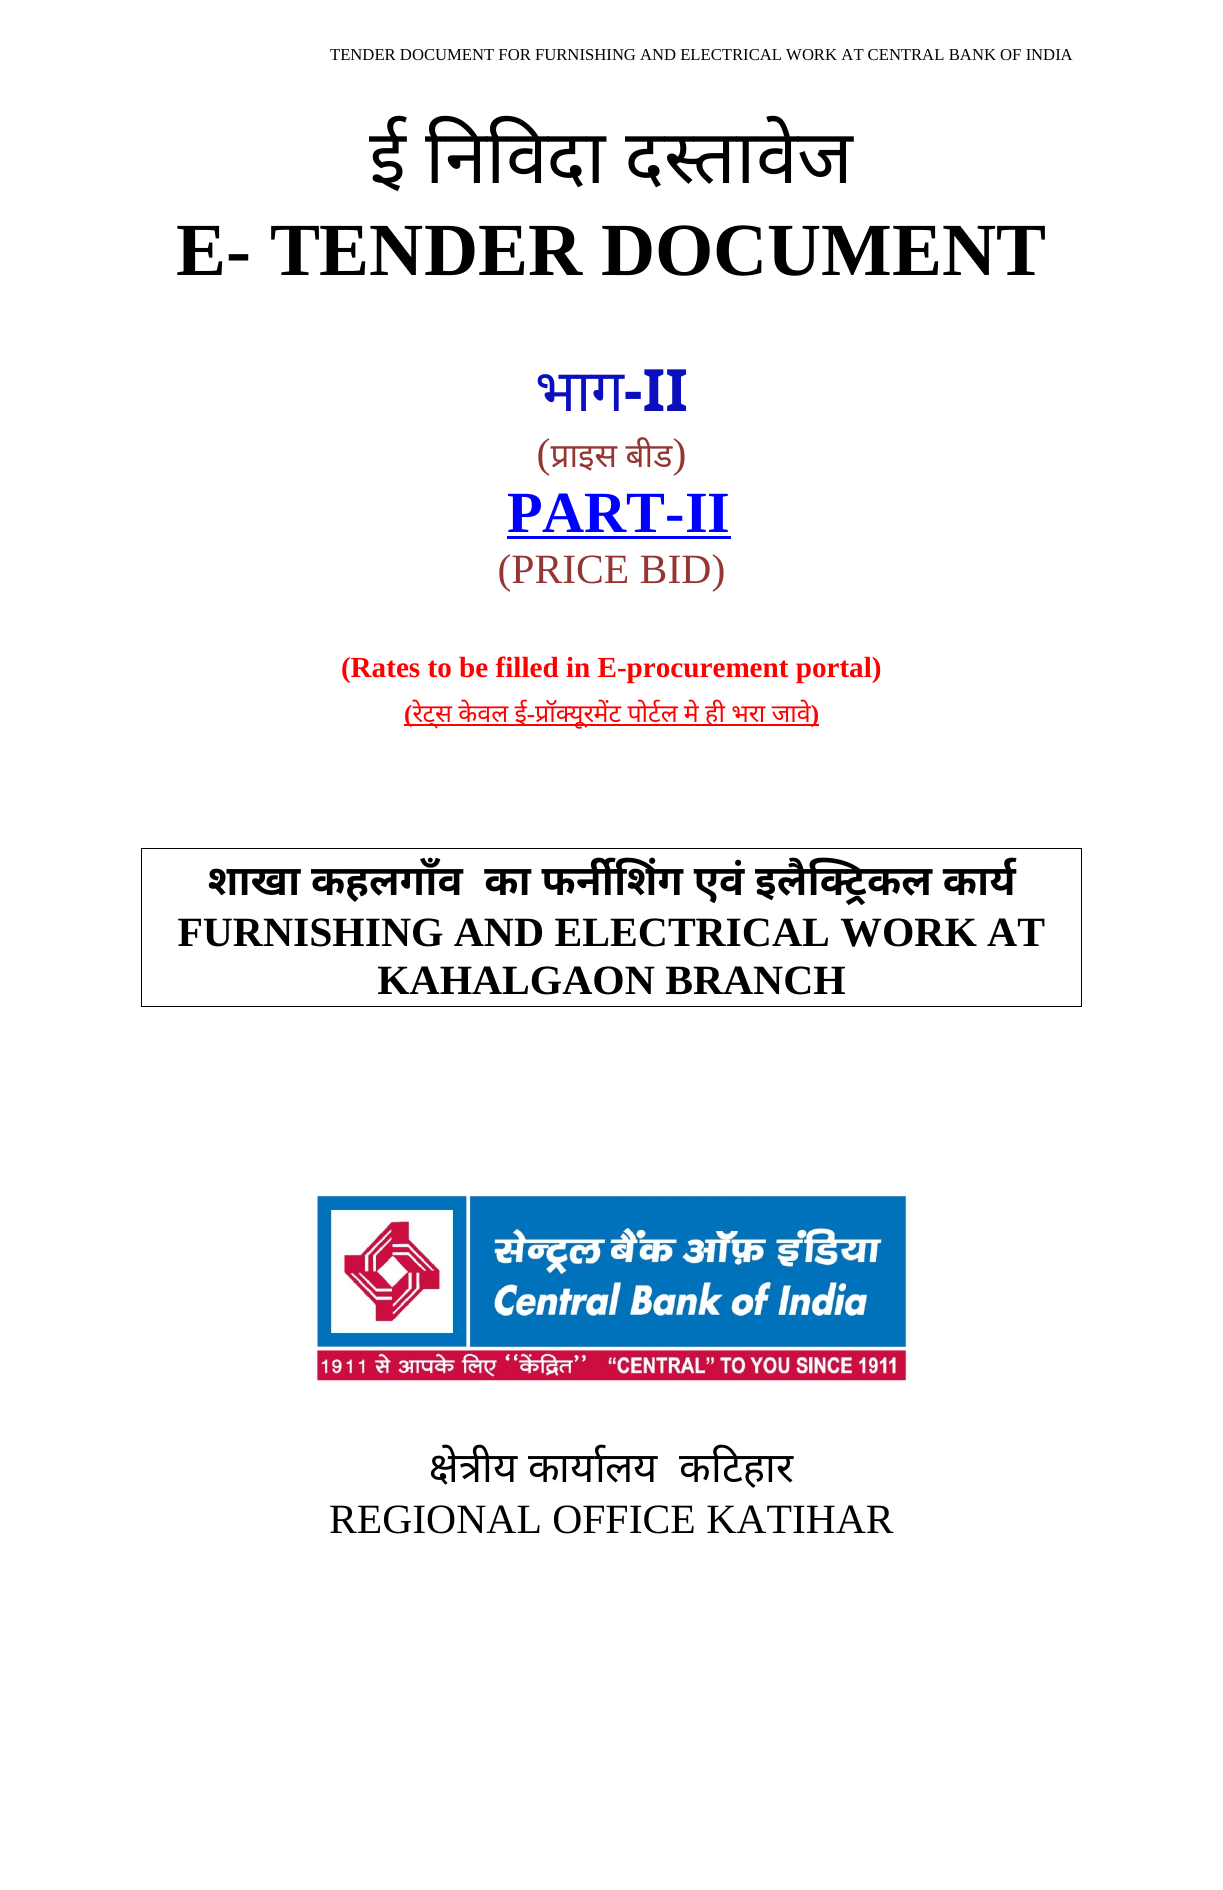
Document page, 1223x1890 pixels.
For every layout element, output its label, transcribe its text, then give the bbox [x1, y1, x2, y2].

subtitle शाखा कहलगाँव का फर्नीशिंग एवं इलैक्ट्रिकल कार्य FURNISHING AND ELECTRICAL WORK AT KAHALGAON BRANCH [142, 849, 1081, 1006]
subtitle ई निविदा दस्तावेज [150, 103, 1073, 206]
subtitle PART-II [150, 477, 1073, 544]
subtitle भाग-II [150, 349, 1073, 429]
subtitle E- TENDER DOCUMENT [150, 206, 1073, 292]
subtitle क्षेत्रीय कार्यालय कटिहार [150, 1438, 1073, 1495]
subtitle REGIONAL OFFICE KATIHAR [150, 1495, 1073, 1543]
picture [315, 1194, 908, 1382]
text (रेट्स केवल ई-प्रॉक्यूरमेंट पोर्टल मे ही भरा जावे) [150, 696, 1073, 730]
text (Rates to be filled in E-procurement portal) [150, 650, 1073, 683]
text (प्राइस बीड) [150, 429, 1073, 477]
text (PRICE BID) [150, 544, 1073, 592]
